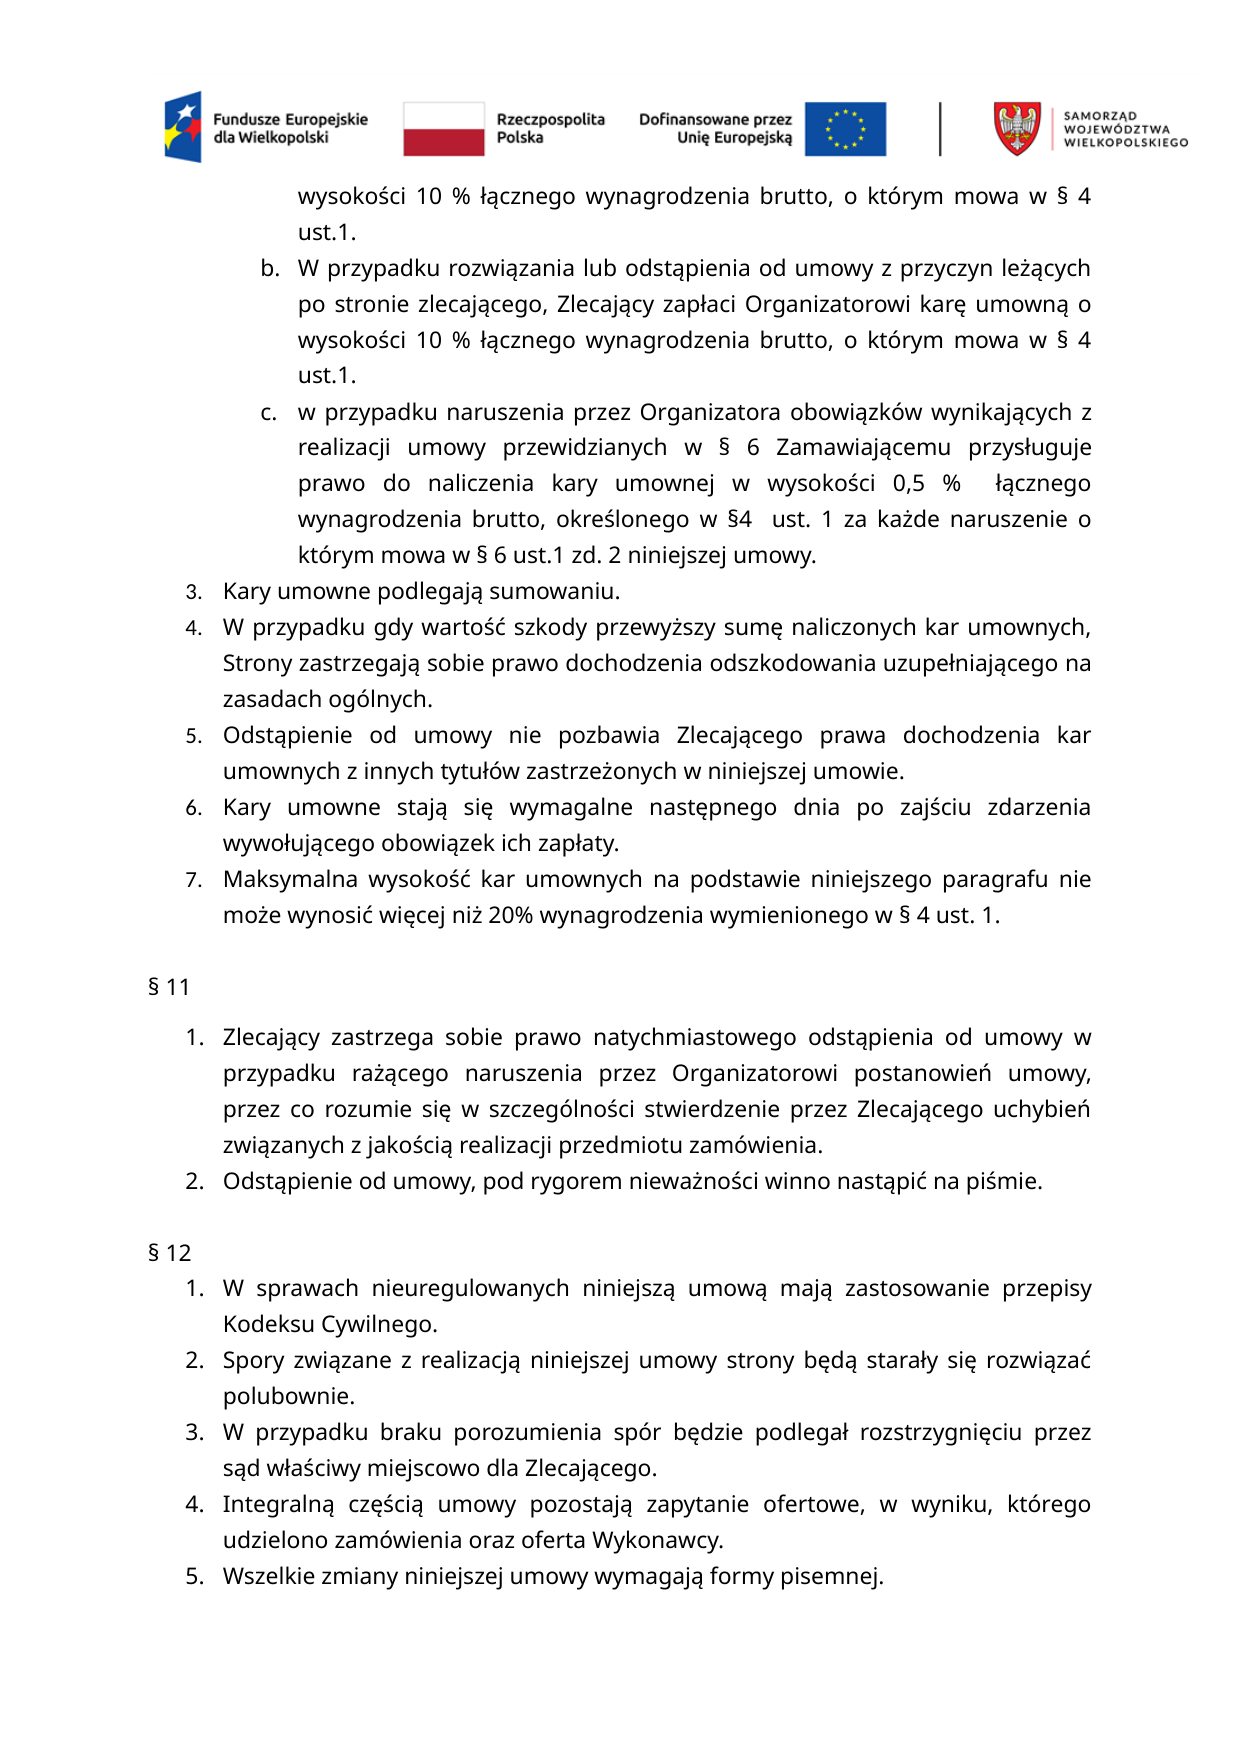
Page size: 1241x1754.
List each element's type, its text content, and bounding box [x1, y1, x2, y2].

list Kary umowne stają się wymagalne następnego dnia po zajściu zdarzenia wywołującego obowiązek ich zapłaty. [185, 791, 1093, 858]
list Kary umowne podlegają sumowaniu. [185, 575, 1093, 606]
list Zlecający zastrzega sobie prawo natychmiastowego odstąpienia od umowy w przypadku rażącego naruszenia przez Organizatorowi postanowień umowy, przez co rozumie się w szczególności stwierdzenie przez Zlecającego uchybień związanych z jakością realizacji przedmiotu zamówienia. [185, 1021, 1093, 1160]
list Wszelkie zmiany niniejszej umowy wymagają formy pisemnej. [185, 1560, 1093, 1591]
list Spory związane z realizacją niniejszej umowy strony będą starały się rozwiązać polubownie. [185, 1344, 1093, 1411]
text § 12 [148, 1236, 1093, 1268]
list Integralną częścią umowy pozostają zapytanie ofertowe, w wyniku, którego udzielono zamówienia oraz oferta Wykonawcy. [185, 1488, 1093, 1555]
list Odstąpienie od umowy, pod rygorem nieważności winno nastąpić na piśmie. [185, 1164, 1093, 1196]
list W przypadku gdy wartość szkody przewyższy sumę naliczonych kar umownych, Strony zastrzegają sobie prawo dochodzenia odszkodowania uzupełniającego na zasadach ogólnych. [185, 611, 1093, 714]
list Odstąpienie od umowy nie pozbawia Zlecającego prawa dochodzenia kar umownych z innych tytułów zastrzeżonych w niniejszej umowie. [185, 719, 1093, 786]
list Maksymalna wysokość kar umownych na podstawie niniejszego paragrafu nie może wynosić więcej niż 20% wynagrodzenia wymienionego w § 4 ust. 1. [185, 863, 1093, 930]
text § 11 [148, 970, 1093, 1002]
list W przypadku rozwiązania lub odstąpienia od umowy z przyczyn leżących po stronie zlecającego, Zlecający zapłaci Organizatorowi karę umowną o wysokości 10 % łącznego wynagrodzenia brutto, o którym mowa w § 4 ust.1. [260, 252, 1093, 391]
list w przypadku naruszenia przez Organizatora obowiązków wynikających z realizacji umowy przewidzianych w § 6 Zamawiającemu przysługuje prawo do naliczenia kary umownej w wysokości 0,5 % łącznego wynagrodzenia brutto, określonego w §4 ust. 1 za każde naruszenie o którym mowa w § 6 ust.1 zd. 2 niniejszej umowy. [260, 395, 1093, 570]
list W sprawach nieuregulowanych niniejszą umową mają zastosowanie przepisy Kodeksu Cywilnego. [185, 1272, 1093, 1339]
list W przypadku braku porozumienia spór będzie podlegał rozstrzygnięciu przez sąd właściwy miejscowo dla Zlecającego. [185, 1416, 1093, 1483]
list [260, 180, 1093, 247]
